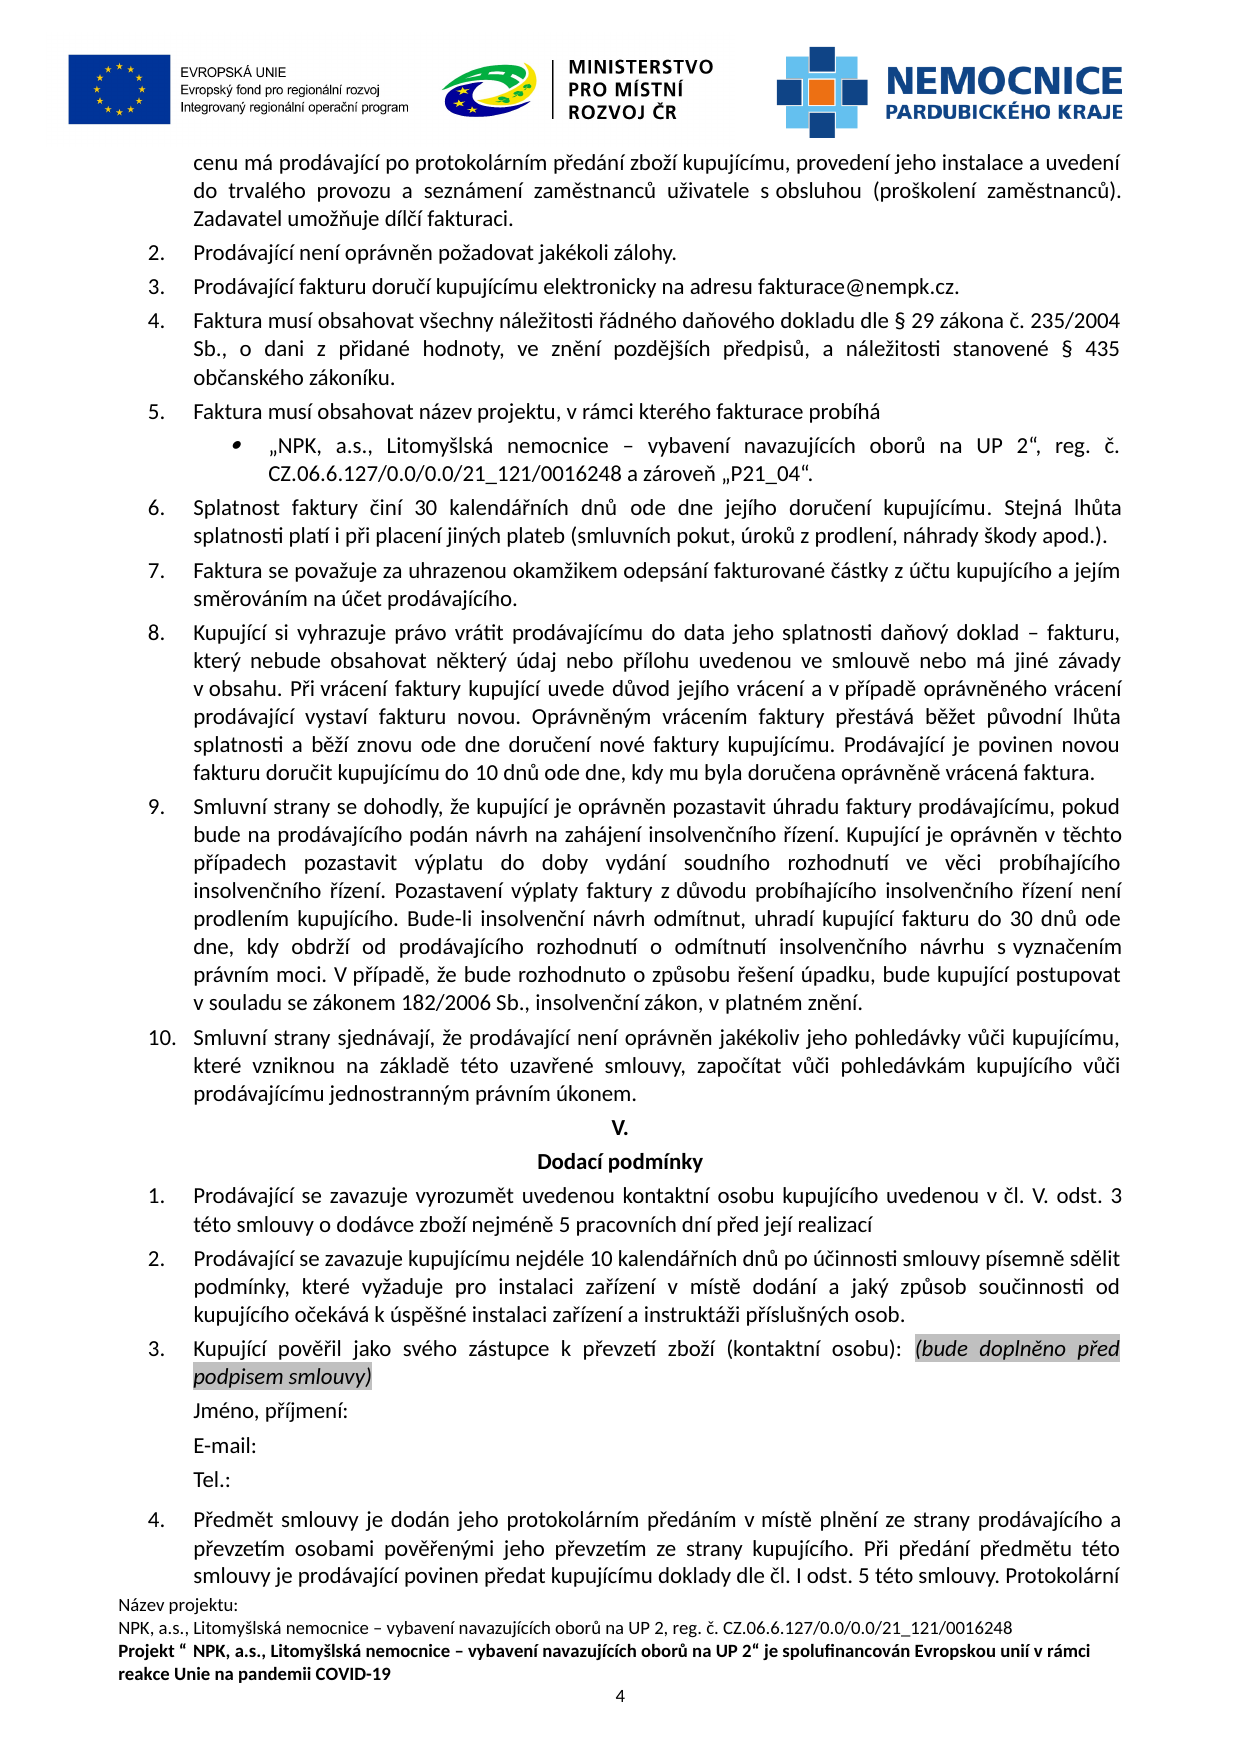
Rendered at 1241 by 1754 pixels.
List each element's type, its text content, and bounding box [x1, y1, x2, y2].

list Prodávající fakturu doručí kupujícímu elektronicky na adresu fakturace@nempk.cz. [148, 272, 1122, 300]
list Prodávající se zavazuje vyrozumět uvedenou kontaktní osobu kupujícího uvedenou v čl. V. odst. 3 této smlouvy o dodávce zboží nejméně 5 pracovních dní před její realizací [148, 1182, 1122, 1238]
list Faktura se považuje za uhrazenou okamžikem odepsání fakturované částky z účtu kupujícího a jejím směrováním na účet prodávajícího. [148, 556, 1122, 612]
list Smluvní strany sjednávají, že prodávající není oprávněn jakékoliv jeho pohledávky vůči kupujícímu, které vzniknou na základě této uzavřené smlouvy, započítat vůči pohledávkám kupujícího vůči prodávajícímu jednostranným právním úkonem. [148, 1023, 1122, 1107]
text Jméno, příjmení: [193, 1397, 1122, 1424]
picture [775, 45, 1123, 139]
text E-mail: [193, 1431, 1122, 1459]
list „NPK, a.s., Litomyšlská nemocnice – vybavení navazujících oborů na UP 2“, reg. č. CZ.06.6.127/0.0/0.0/21_121/0016248 a zároveň „P21_04“. [231, 431, 1122, 487]
list Kupující si vyhrazuje právo vrátit prodávajícímu do data jeho splatnosti daňový doklad – fakturu, který nebude obsahovat některý údaj nebo přílohu uvedenou ve smlouvě nebo má jiné závady v obsahu. Při vrácení faktury kupující uvede důvod jejího vrácení a v případě oprávněného vrácení prodávající vystaví fakturu novou. Oprávněným vrácením faktury přestává běžet původní lhůta splatnosti a běží znovu ode dne doručení nové faktury kupujícímu. Prodávající je povinen novou fakturu doručit kupujícímu do 10 dnů ode dne, kdy mu byla doručena oprávněně vrácená faktura. [148, 618, 1122, 786]
text v. [118, 1113, 1122, 1141]
list Prodávající se zavazuje kupujícímu nejdéle 10 kalendářních dnů po účinnosti smlouvy písemně sdělit podmínky, které vyžaduje pro instalaci zařízení v místě dodání a jaký způsob součinnosti od kupujícího očekává k úspěšné instalaci zařízení a instruktáži příslušných osob. [148, 1244, 1122, 1328]
list Smluvní strany se dohodly, že kupující je oprávněn pozastavit úhradu faktury prodávajícímu, pokud bude na prodávajícího podán návrh na zahájení insolvenčního řízení. Kupující je oprávněn v těchto případech pozastavit výplatu do doby vydání soudního rozhodnutí ve věci probíhajícího insolvenčního řízení. Pozastavení výplaty faktury z důvodu probíhajícího insolvenčního řízení není prodlením kupujícího. Bude-li insolvenční návrh odmítnut, uhradí kupující fakturu do 30 dnů ode dne, kdy obdrží od prodávajícího rozhodnutí o odmítnutí insolvenčního návrhu s vyznačením právním moci. V případě, že bude rozhodnuto o způsobu řešení úpadku, bude kupující postupovat v souladu se zákonem 182/2006 Sb., insolvenční zákon, v platném znění. [148, 792, 1122, 1017]
list Faktura musí obsahovat název projektu, v rámci kterého fakturace probíhá [148, 397, 1122, 425]
picture [46, 32, 735, 147]
list Prodávající není oprávněn požadovat jakékoli zálohy. [148, 238, 1122, 266]
text Dodací podmínky [118, 1147, 1122, 1175]
list Splatnost faktury činí 30 kalendářních dnů ode dne jejího doručení kupujícímu. Stejná lhůta splatnosti platí i při placení jiných plateb (smluvních pokut, úroků z prodlení, náhrady škody apod.). [148, 493, 1122, 549]
text Tel.: [193, 1465, 1122, 1493]
list Kupující pověřil jako svého zástupce k převzetí zboží (kontaktní osobu): (bude doplněno před podpisem smlouvy) [148, 1334, 1122, 1390]
list Faktura musí obsahovat všechny náležitosti řádného daňového dokladu dle § 29 zákona č. 235/2004 Sb., o dani z přidané hodnoty, ve znění pozdějších předpisů, a náležitosti stanovené § 435 občanského zákoníku. [148, 307, 1122, 391]
